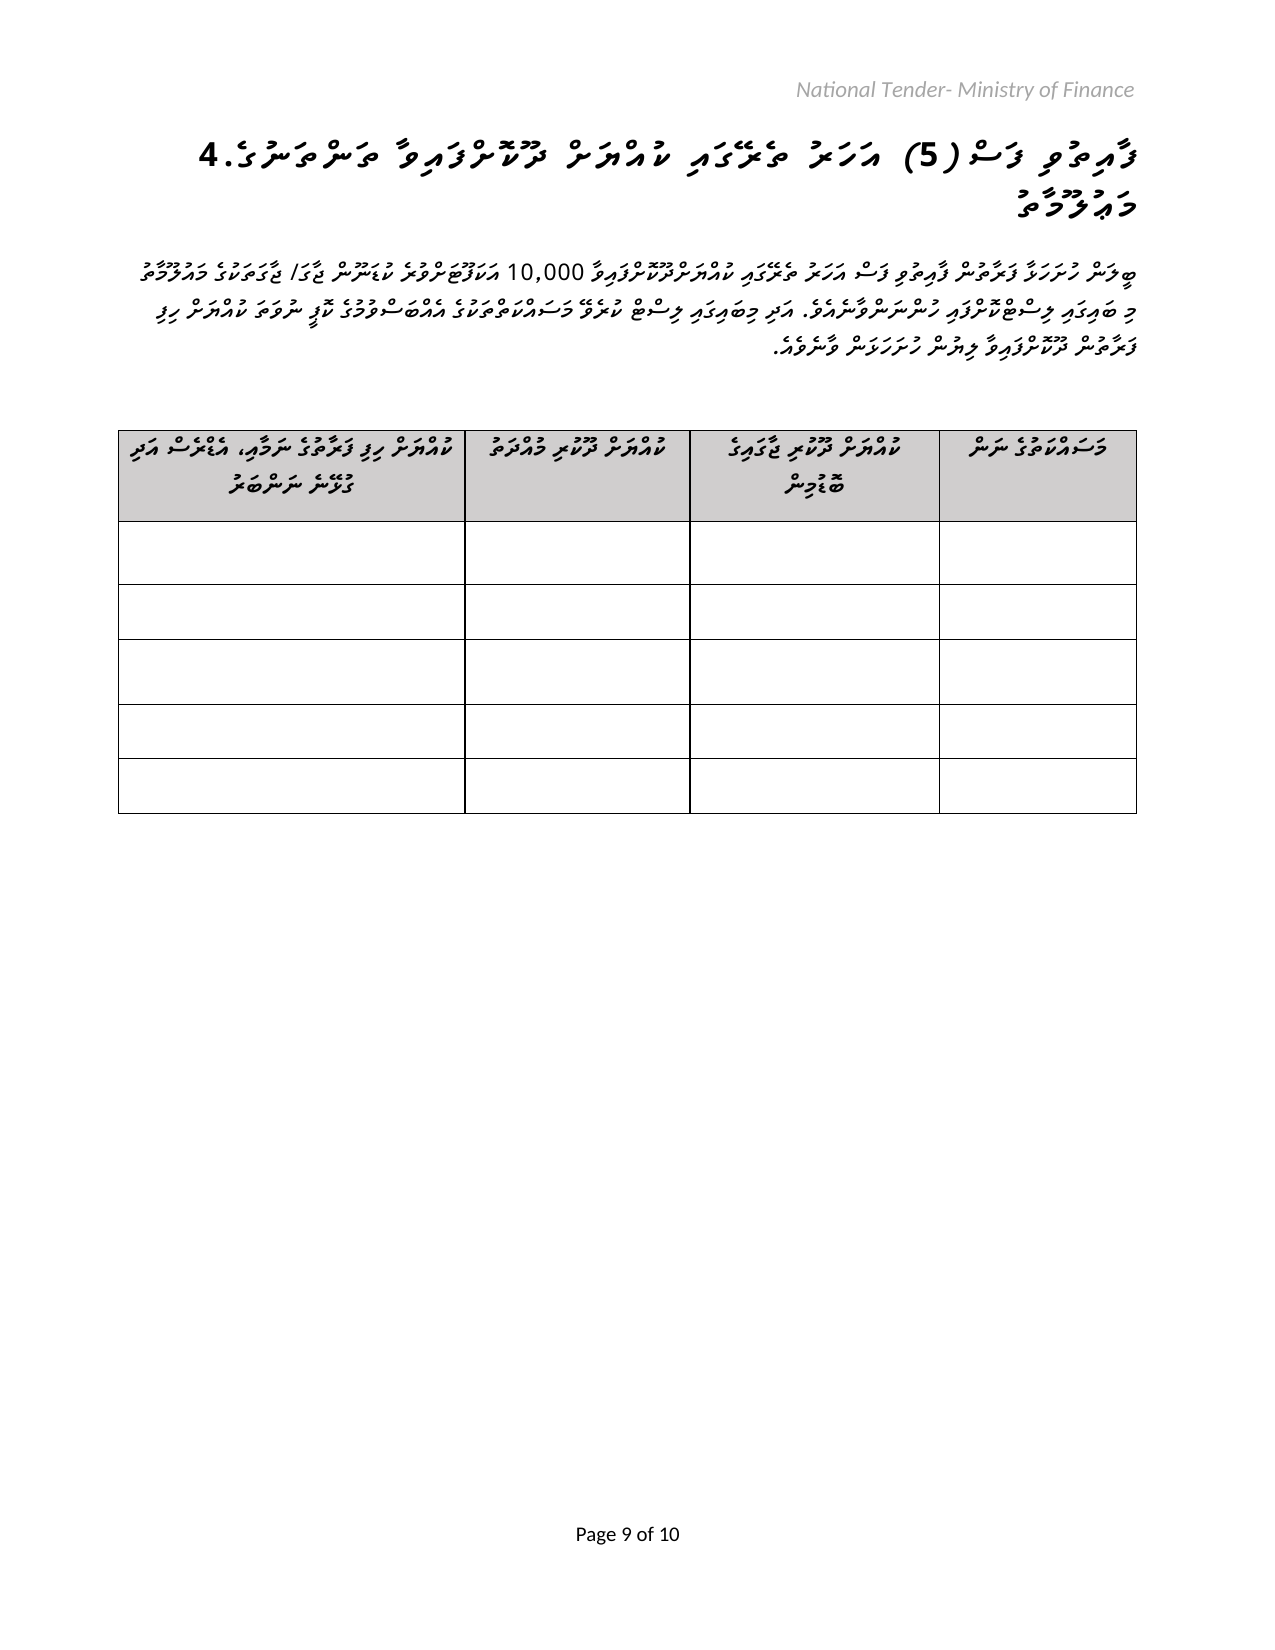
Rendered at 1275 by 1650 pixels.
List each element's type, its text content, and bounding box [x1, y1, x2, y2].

text ބީލަން ހުށަހަޅާ ފަރާތުން ފާއިތުވި ފަސް އަހަރު ތެރޭގައި ކުއްޔަށްދޫކޮށްފައިވާ 10,000 އަކަފޫޓަށްވުރެ ކުޑަނޫން ޖާގަ/ ޖާގަތަކުގެ މައުލޫމާތު މި ބައިގައި ލިސްޓްކޮށްފައި ހުންނަންވާނެއެވެ. އަދި މިބައިގައި ލިސްޓް ކުރެވޭ މަސައްކަތްތަކުގެ އެއްބަސްވުމުގެ ކޮޕީ ނުވަތަ ކުއްޔަށް ހިފި ފަރާތުން ދޫކޮށްފައިވާ ލިޔުން ހުށަހަޅަން ވާނެވެއެ. [118, 256, 1137, 364]
table_cell [119, 585, 464, 639]
table_cell [466, 705, 689, 758]
table_cell [119, 640, 464, 704]
table_cell [691, 640, 939, 704]
table_cell [691, 759, 939, 813]
table_cell [940, 522, 1136, 584]
table_header މަސައްކަތުގެ ނަން [940, 431, 1136, 521]
table_cell [119, 522, 464, 584]
subtitle 4.ފާއިތުވި ފަސް(5) އަހަރު ތެރޭގައި ކުއްޔަށް ދޫކޮށްފައިވާ ތަންތަނުގެ މަޢުލޫމާތު [118, 131, 1137, 231]
table_cell [466, 522, 689, 584]
table_cell [940, 759, 1136, 813]
table_header ކުއްޔަށް ހިފި ފަރާތުގެ ނަމާއި، އެޑްރެސް އަދި ގުޅޭނެ ނަންބަރު [119, 431, 464, 521]
table_cell [466, 640, 689, 704]
table_cell [691, 705, 939, 758]
table_cell [940, 705, 1136, 758]
table_header ކުއްޔަށް ދޫކުރި ޖާގައިގެ ބޮޑުމިން [691, 431, 939, 521]
table_cell [119, 759, 464, 813]
table_cell [466, 585, 689, 639]
table_header ކުއްޔަށް ދޫކުރި މުއްދަތު [466, 431, 689, 521]
table_cell [691, 585, 939, 639]
table_cell [466, 759, 689, 813]
table_cell [940, 585, 1136, 639]
table_cell [691, 522, 939, 584]
table_cell [119, 705, 464, 758]
table_cell [940, 640, 1136, 704]
